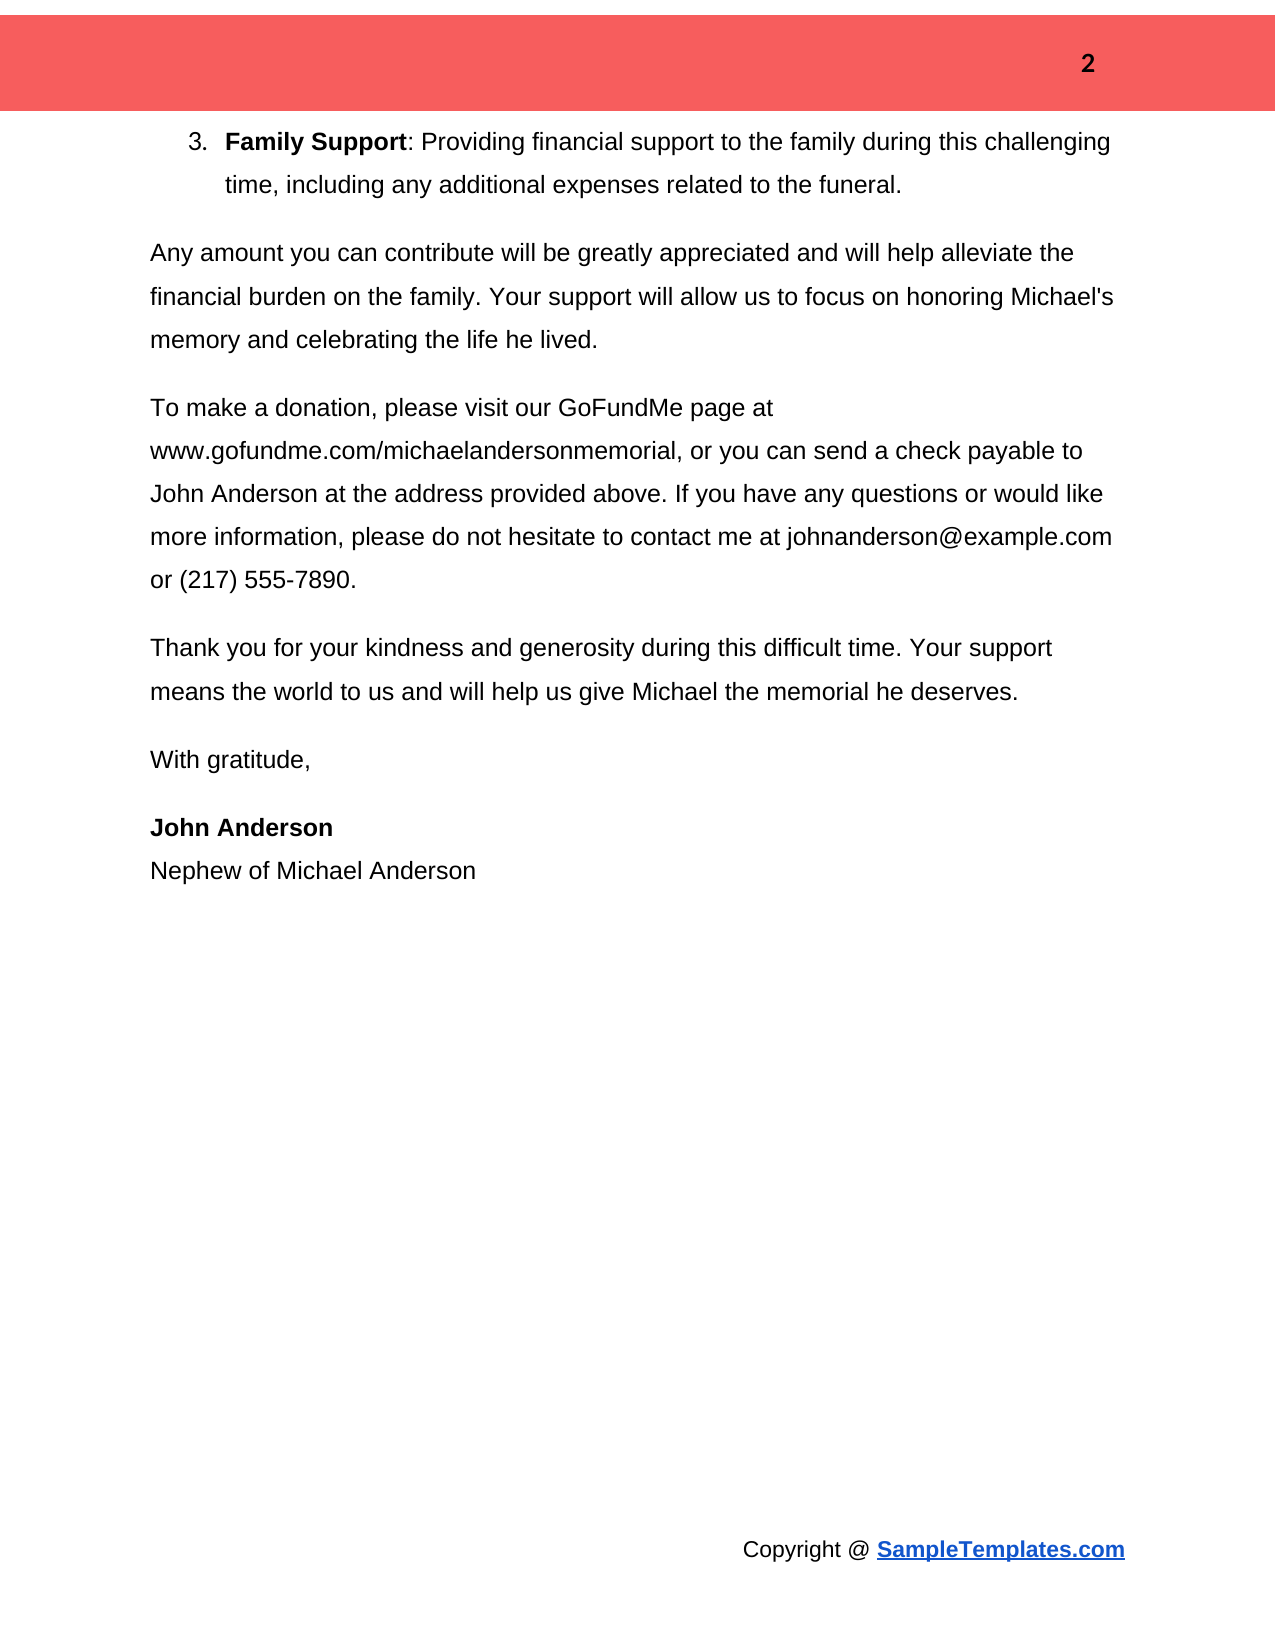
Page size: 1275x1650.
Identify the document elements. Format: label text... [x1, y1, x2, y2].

text With gratitude, [150, 744, 1125, 773]
text To make a donation, please visit our GoFundMe page at www.gofundme.com/michaelandersonmemorial, or you can send a check payable to John Anderson at the address provided above. If you have any questions or would like more information, please do not hesitate to contact me at johnanderson@example.com or (217) 555-7890. [150, 393, 1125, 594]
text John Anderson Nephew of Michael Anderson [150, 813, 1125, 884]
text Any amount you can contribute will be greatly appreciated and will help alleviate the financial burden on the family. Your support will allow us to focus on honoring Michael's memory and celebrating the life he lived. [150, 238, 1125, 353]
text Thank you for your kindness and generosity during this difficult time. Your support means the world to us and will help us give Michael the memorial he deserves. [150, 633, 1125, 705]
list Family Support: Providing financial support to the family during this challenging time, including any additional expenses related to the funeral. [187, 126, 1125, 199]
